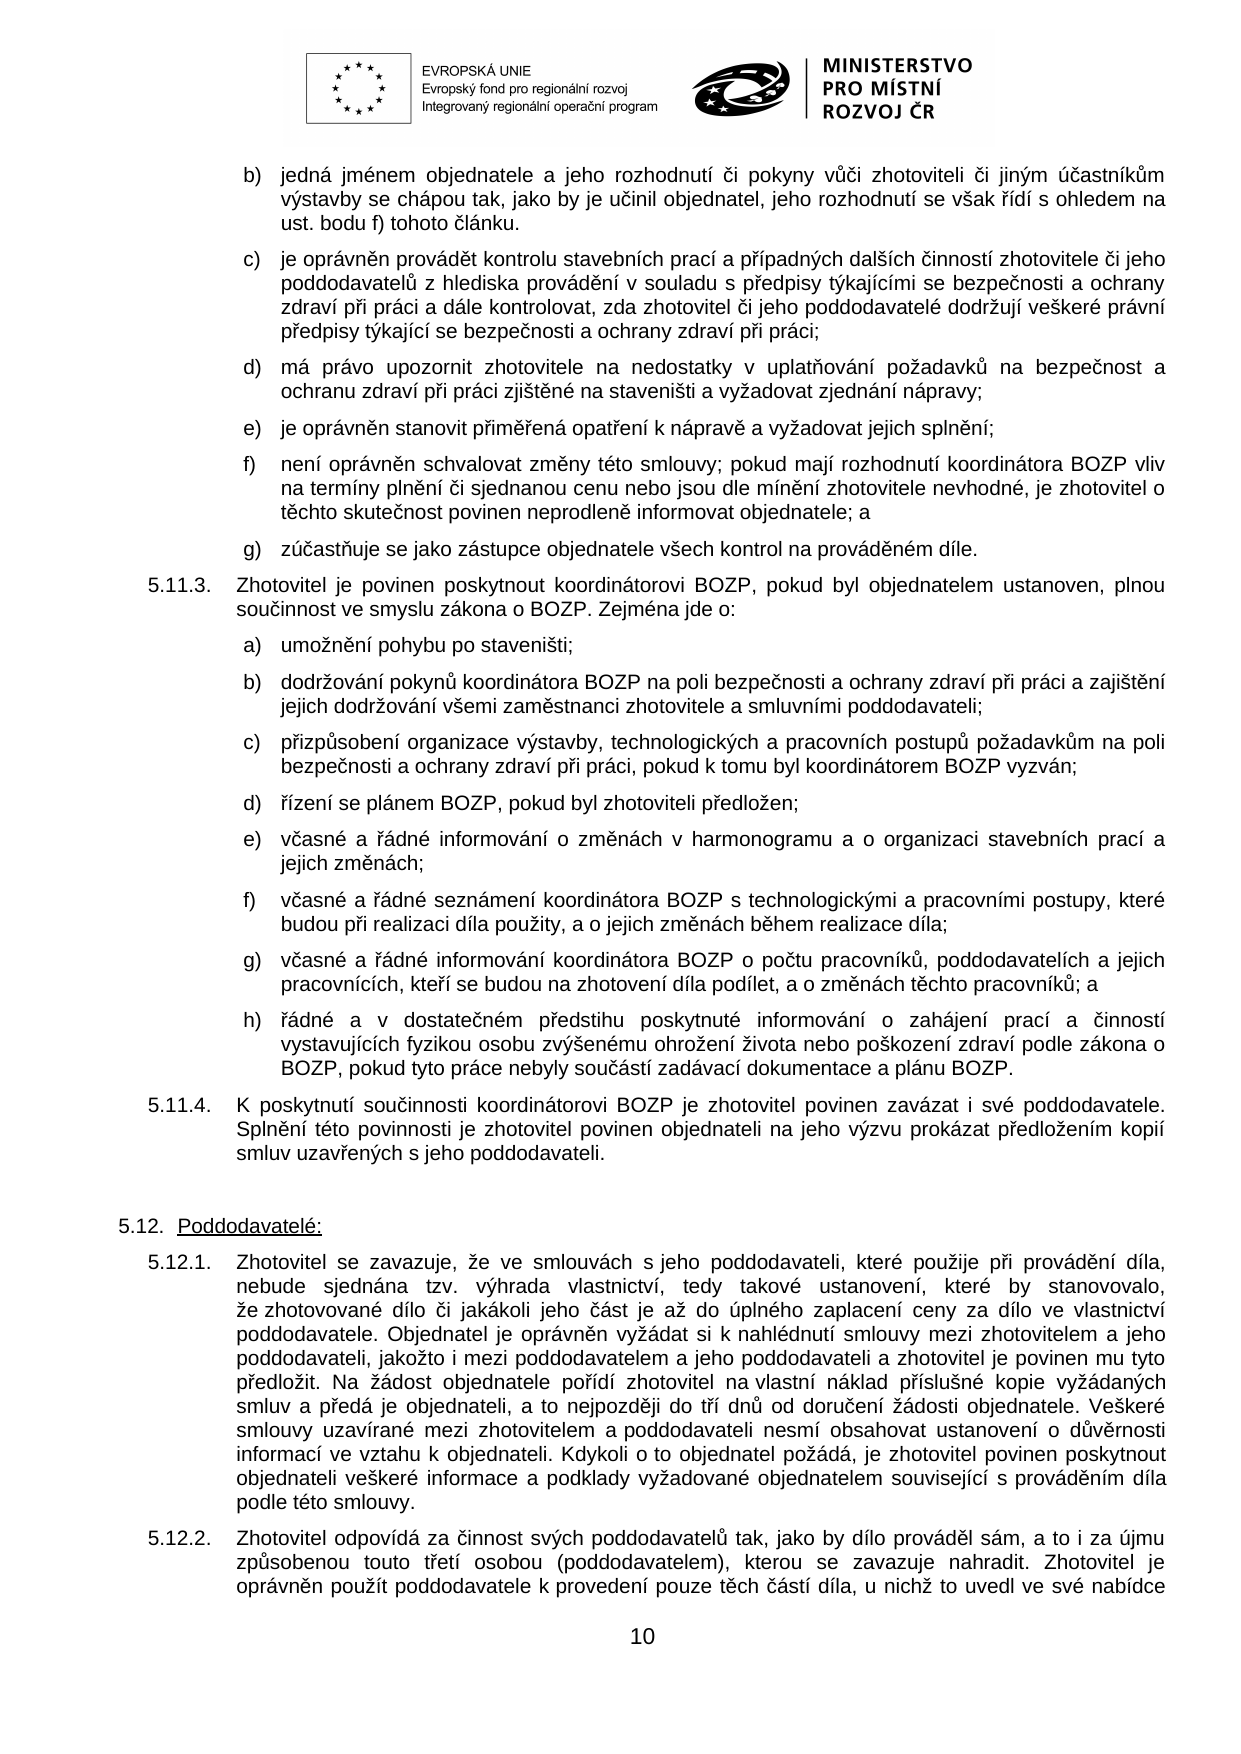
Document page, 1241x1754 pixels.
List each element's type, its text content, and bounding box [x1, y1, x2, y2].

list je oprávněn stanovit přiměřená opatření k nápravě a vyžadovat jejich splnění; [243, 416, 1167, 439]
list jedná jménem objednatele a jeho rozhodnutí či pokyny vůči zhotoviteli či jiným účastníkům výstavby se chápou tak, jako by je učinil objednatel, jeho rozhodnutí se však řídí s ohledem na ust. bodu f) tohoto článku. [243, 162, 1167, 234]
list má právo upozornit zhotovitele na nedostatky v uplatňování požadavků na bezpečnost a ochranu zdraví při práci zjištěné na staveništi a vyžadovat zjednání nápravy; [243, 355, 1167, 403]
list dodržování pokynů koordinátora BOZP na poli bezpečnosti a ochrany zdraví při práci a zajištění jejich dodržování všemi zaměstnanci zhotovitele a smluvními poddodavateli; [243, 670, 1167, 718]
list Zhotovitel je povinen poskytnout koordinátorovi BOZP, pokud byl objednatelem ustanoven, plnou součinnost ve smyslu zákona o BOZP. Zejména jde o: [148, 573, 1167, 621]
list není oprávněn schvalovat změny této smlouvy; pokud mají rozhodnutí koordinátora BOZP vliv na termíny plnění či sjednanou cenu nebo jsou dle mínění zhotovitele nevhodné, je zhotovitel o těchto skutečnost povinen neprodleně informovat objednatele; a [243, 452, 1167, 524]
list zúčastňuje se jako zástupce objednatele všech kontrol na prováděném díle. [243, 536, 1167, 560]
list Zhotovitel se zavazuje, že ve smlouvách s jeho poddodavateli, které použije při provádění díla, nebude sjednána tzv. výhrada vlastnictví, tedy takové ustanovení, které by stanovovalo, že zhotovované dílo či jakákoli jeho část je až do úplného zaplacení ceny za dílo ve vlastnictví poddodavatele. Objednatel je oprávněn vyžádat si k nahlédnutí smlouvy mezi zhotovitelem a jeho poddodavateli, jakožto i mezi poddodavatelem a jeho poddodavateli a zhotovitel je povinen mu tyto předložit. Na žádost objednatele pořídí zhotovitel na vlastní náklad příslušné kopie vyžádaných smluv a předá je objednateli, a to nejpozději do tří dnů od doručení žádosti objednatele. Veškeré smlouvy uzavírané mezi zhotovitelem a poddodavateli nesmí obsahovat ustanovení o důvěrnosti informací ve vztahu k objednateli. Kdykoli o to objednatel požádá, je zhotovitel povinen poskytnout objednateli veškeré informace a podklady vyžadované objednatelem související s prováděním díla podle této smlouvy. [148, 1250, 1167, 1513]
list řízení se plánem BOZP, pokud byl zhotoviteli předložen; [243, 791, 1167, 814]
list Poddodavatelé: [118, 1213, 1167, 1237]
list K poskytnutí součinnosti koordinátorovi BOZP je zhotovitel povinen zavázat i své poddodavatele. Splnění této povinnosti je zhotovitel povinen objednateli na jeho výzvu prokázat předložením kopií smluv uzavřených s jeho poddodavateli. [148, 1093, 1167, 1164]
list je oprávněn provádět kontrolu stavebních prací a případných dalších činností zhotovitele či jeho poddodavatelů z hlediska provádění v souladu s předpisy týkajícími se bezpečnosti a ochrany zdraví při práci a dále kontrolovat, zda zhotovitel či jeho poddodavatelé dodržují veškeré právní předpisy týkající se bezpečnosti a ochrany zdraví při práci; [243, 247, 1167, 343]
list včasné a řádné informování koordinátora BOZP o počtu pracovníků, poddodavatelích a jejich pracovnících, kteří se budou na zhotovení díla podílet, a o změnách těchto pracovníků; a [243, 948, 1167, 996]
list řádné a v dostatečném předstihu poskytnuté informování o zahájení prací a činností vystavujících fyzikou osobu zvýšenému ohrožení života nebo poškození zdraví podle zákona o BOZP, pokud tyto práce nebyly součástí zadávací dokumentace a plánu BOZP. [243, 1008, 1167, 1080]
list včasné a řádné seznámení koordinátora BOZP s technologickými a pracovními postupy, které budou při realizaci díla použity, a o jejich změnách během realizace díla; [243, 887, 1167, 935]
list včasné a řádné informování o změnách v harmonogramu a o organizaci stavebních prací a jejich změnách; [243, 827, 1167, 875]
picture [283, 29, 995, 147]
list přizpůsobení organizace výstavby, technologických a pracovních postupů požadavkům na poli bezpečnosti a ochrany zdraví při práci, pokud k tomu byl koordinátorem BOZP vyzván; [243, 730, 1167, 778]
list umožnění pohybu po staveništi; [243, 633, 1167, 657]
